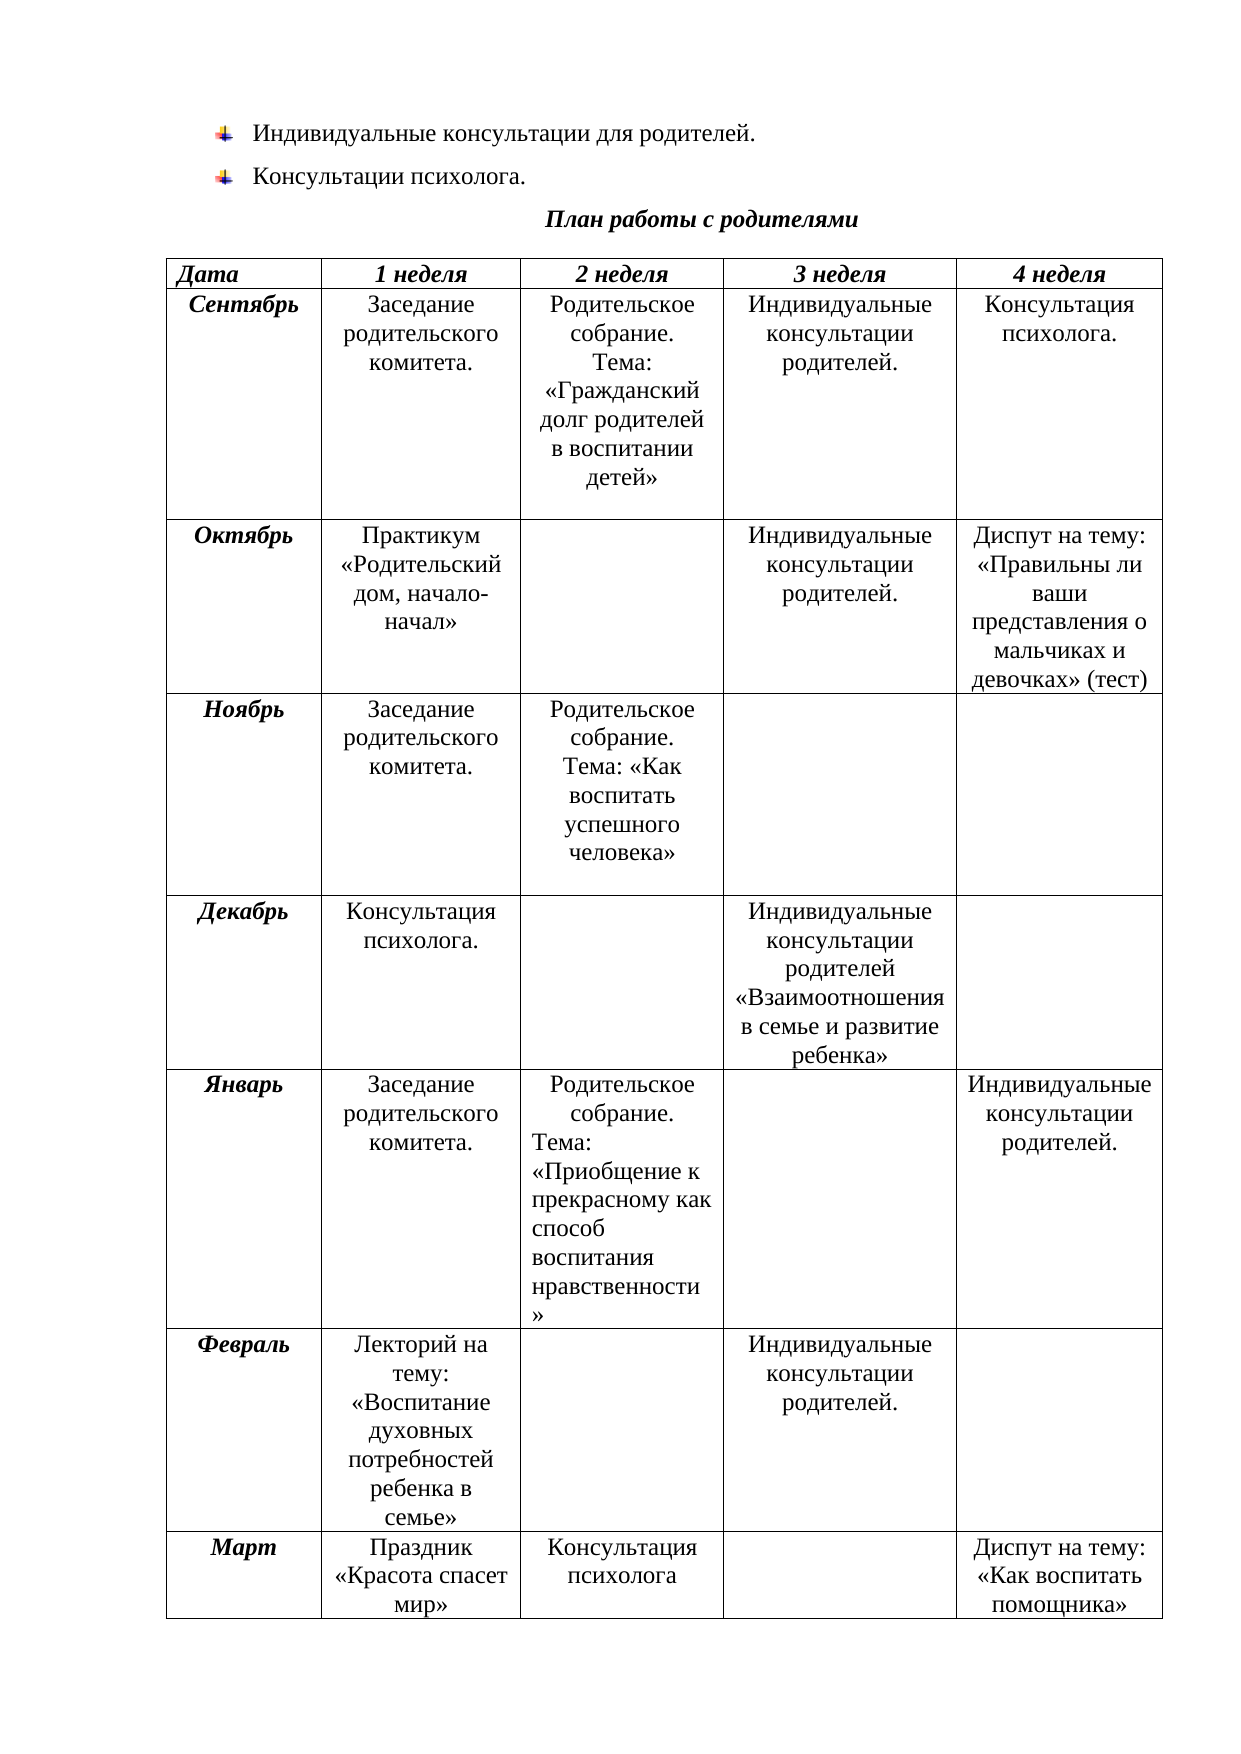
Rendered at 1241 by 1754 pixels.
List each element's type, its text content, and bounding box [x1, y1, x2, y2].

table_cell Заседание родительского комитета. [322, 1070, 520, 1328]
table_cell Ноябрь [167, 694, 321, 895]
table_cell Лекторий на тему: «Воспитание духовных потребностей ребенка в семье» [322, 1329, 520, 1531]
table_cell [724, 1070, 956, 1328]
table_cell Родительское собрание. Тема: «Как воспитать успешного человека» [521, 694, 723, 895]
table_cell Консультация психолога. [322, 896, 520, 1068]
table_header Дата [167, 259, 321, 288]
table_cell Консультация психолога. [957, 289, 1162, 519]
table_cell Февраль [167, 1329, 321, 1531]
table_cell Индивидуальные консультации родителей. [724, 520, 956, 693]
picture [215, 168, 233, 185]
table_cell Родительское собрание. Тема: «Приобщение к прекрасному как способ воспитания нравственности» [521, 1070, 723, 1328]
table_cell Индивидуальные консультации родителей. [724, 289, 956, 519]
table_header 1 неделя [322, 259, 520, 288]
list Индивидуальные консультации для родителей. [215, 118, 1152, 147]
picture [215, 124, 233, 142]
table_header 3 неделя [724, 259, 956, 288]
table_cell Практикум «Родительский дом, начало- начал» [322, 520, 520, 693]
table_cell [521, 520, 723, 693]
table_header 2 неделя [521, 259, 723, 288]
table_cell Диспут на тему: «Как воспитать помощника» [957, 1532, 1162, 1618]
table_cell [521, 1329, 723, 1531]
table_cell Сентябрь [167, 289, 321, 519]
table_cell Октябрь [167, 520, 321, 693]
table_cell [724, 694, 956, 895]
table_cell Индивидуальные консультации родителей. [724, 1329, 956, 1531]
table_cell [957, 1329, 1162, 1531]
list План работы с родителями [252, 204, 1152, 233]
table_cell Индивидуальные консультации родителей. [957, 1070, 1162, 1328]
table_cell [521, 896, 723, 1068]
table_cell Праздник «Красота спасет мир» [322, 1532, 520, 1618]
table_header 4 неделя [957, 259, 1162, 288]
table_cell Индивидуальные консультации родителей «Взаимоотношения в семье и развитие ребенка» [724, 896, 956, 1068]
table_cell [957, 896, 1162, 1068]
table_cell Март [167, 1532, 321, 1618]
table_cell Декабрь [167, 896, 321, 1068]
table_cell [724, 1532, 956, 1618]
table_cell Диспут на тему: «Правильны ли ваши представления о мальчиках и девочках» (тест) [957, 520, 1162, 693]
table_cell [957, 694, 1162, 895]
list Консультации психолога. [215, 161, 1152, 190]
table_cell Родительское собрание. Тема: «Гражданский долг родителей в воспитании детей» [521, 289, 723, 519]
table_cell Консультация психолога [521, 1532, 723, 1618]
table_cell Заседание родительского комитета. [322, 289, 520, 519]
table_cell Заседание родительского комитета. [322, 694, 520, 895]
table_cell Январь [167, 1070, 321, 1328]
